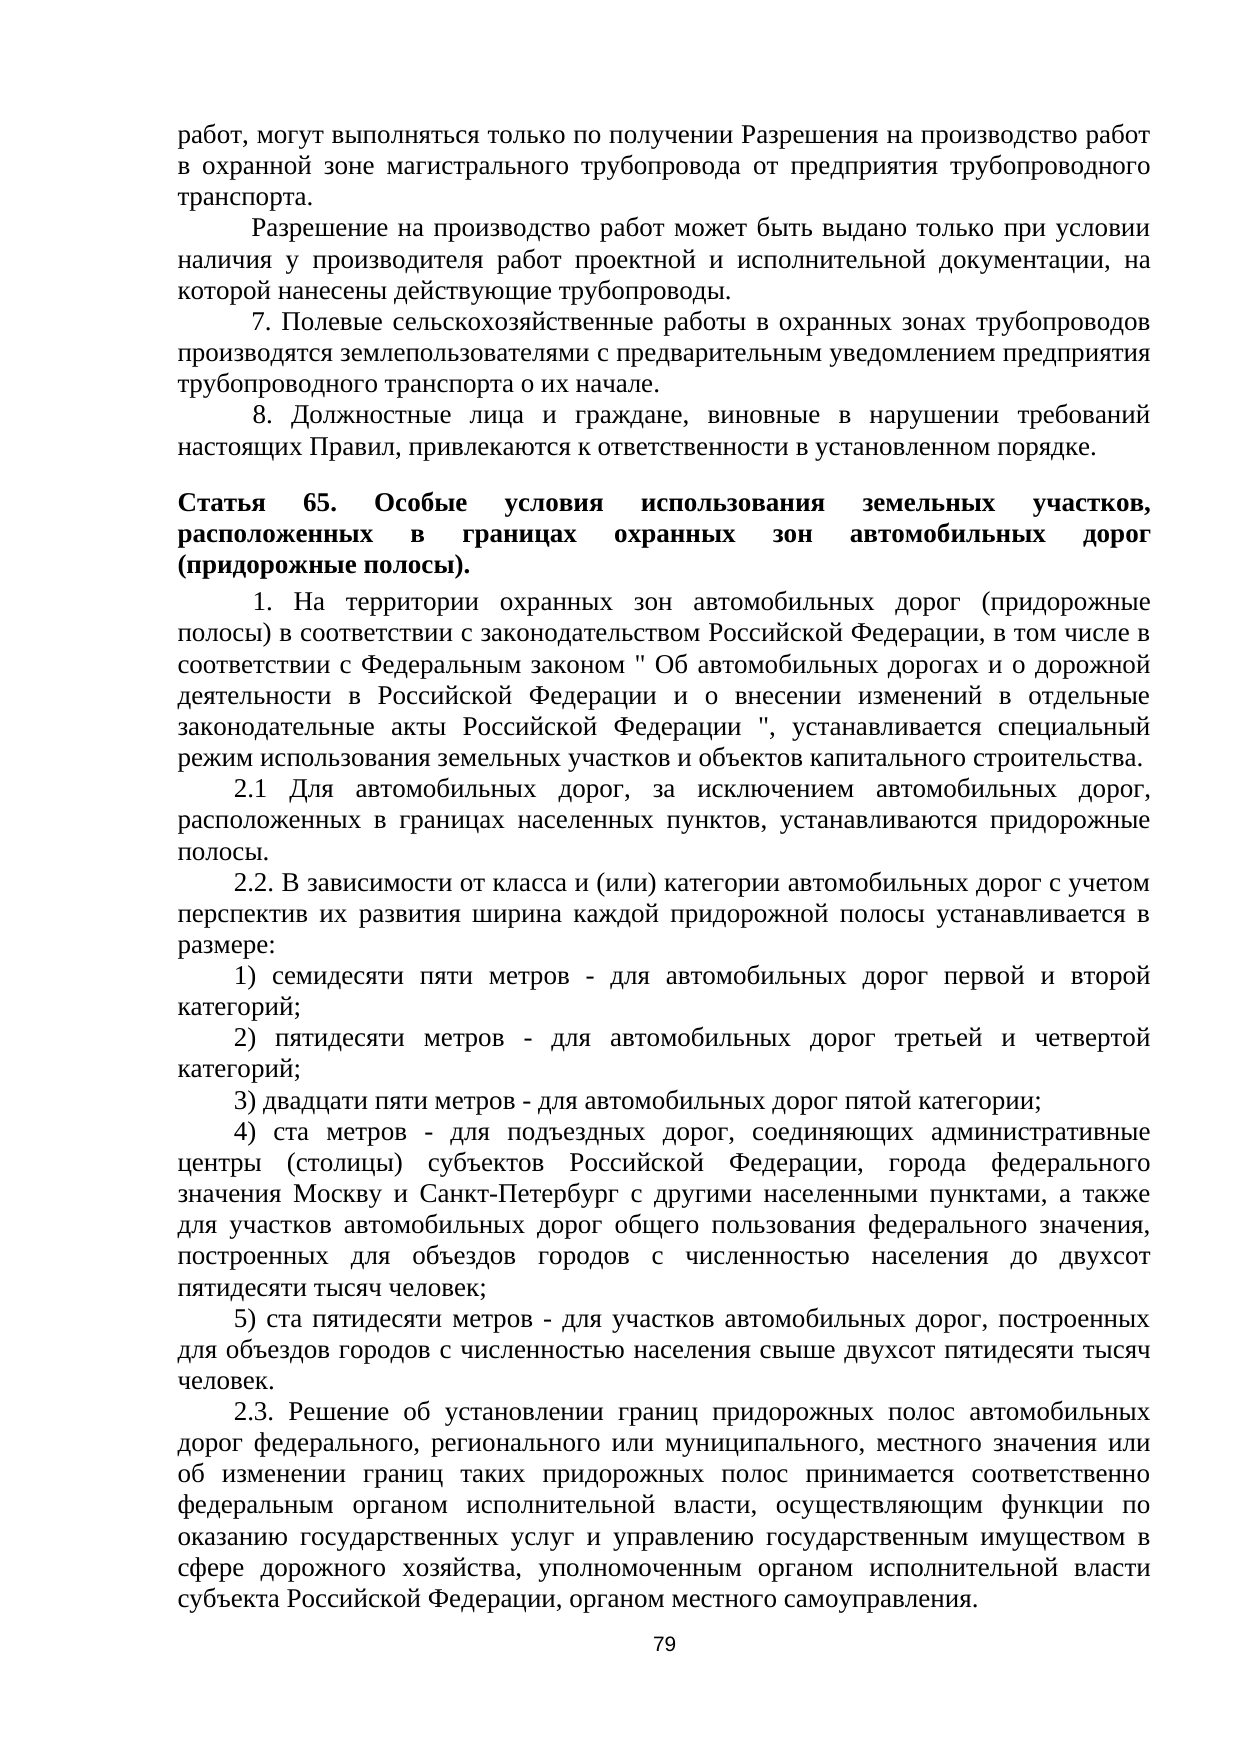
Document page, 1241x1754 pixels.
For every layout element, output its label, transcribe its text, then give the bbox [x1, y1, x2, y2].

text 2.3. Решение об установлении границ придорожных полос автомобильных дорог федерального, регионального или муниципального, местного значения или об изменении границ таких придорожных полос принимается соответственно федеральным органом исполнительной власти, осуществляющим функции по оказанию государственных услуг и управлению государственным имуществом в сфере дорожного хозяйства, уполномоченным органом исполнительной власти субъекта Российской Федерации, органом местного самоуправления. [177, 1395, 1152, 1613]
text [177, 118, 1152, 212]
text 3) двадцати пяти метров - для автомобильных дорог пятой категории; [177, 1084, 1152, 1115]
text 1. На территории охранных зон автомобильных дорог (придорожные полосы) в соответствии с законодательством Российской Федерации, в том числе в соответствии с Федеральным законом " Об автомобильных дорогах и о дорожной деятельности в Российской Федерации и о внесении изменений в отдельные законодательные акты Российской Федерации ", устанавливается специальный режим использования земельных участков и объектов капитального строительства. [177, 585, 1152, 772]
text 1) семидесяти пяти метров - для автомобильных дорог первой и второй категорий; [177, 959, 1152, 1021]
text 2.2. В зависимости от класса и (или) категории автомобильных дорог с учетом перспектив их развития ширина каждой придорожной полосы устанавливается в размере: [177, 866, 1152, 959]
text Разрешение на производство работ может быть выдано только при условии наличия у производителя работ проектной и исполнительной документации, на которой нанесены действующие трубопроводы. [177, 212, 1152, 305]
text 2.1 Для автомобильных дорог, за исключением автомобильных дорог, расположенных в границах населенных пунктов, устанавливаются придорожные полосы. [177, 772, 1152, 866]
text 8. Должностные лица и граждане, виновные в нарушении требований настоящих Правил, привлекаются к ответственности в установленном порядке. [177, 398, 1152, 461]
text 2) пятидесяти метров - для автомобильных дорог третьей и четвертой категорий; [177, 1021, 1152, 1084]
text 5) ста пятидесяти метров - для участков автомобильных дорог, построенных для объездов городов с численностью населения свыше двухсот пятидесяти тысяч человек. [177, 1302, 1152, 1395]
text 4) ста метров - для подъездных дорог, соединяющих административные центры (столицы) субъектов Российской Федерации, города федерального значения Москву и Санкт-Петербург с другими населенными пунктами, а также для участков автомобильных дорог общего пользования федерального значения, построенных для объездов городов с численностью населения до двухсот пятидесяти тысяч человек; [177, 1115, 1152, 1302]
subtitle Статья 65. Особые условия использования земельных участков, расположенных в границах охранных зон автомобильных дорог (придорожные полосы). [177, 486, 1152, 579]
text 7. Полевые сельскохозяйственные работы в охранных зонах трубопроводов производятся землепользователями с предварительным уведомлением предприятия трубопроводного транспорта о их начале. [177, 305, 1152, 398]
